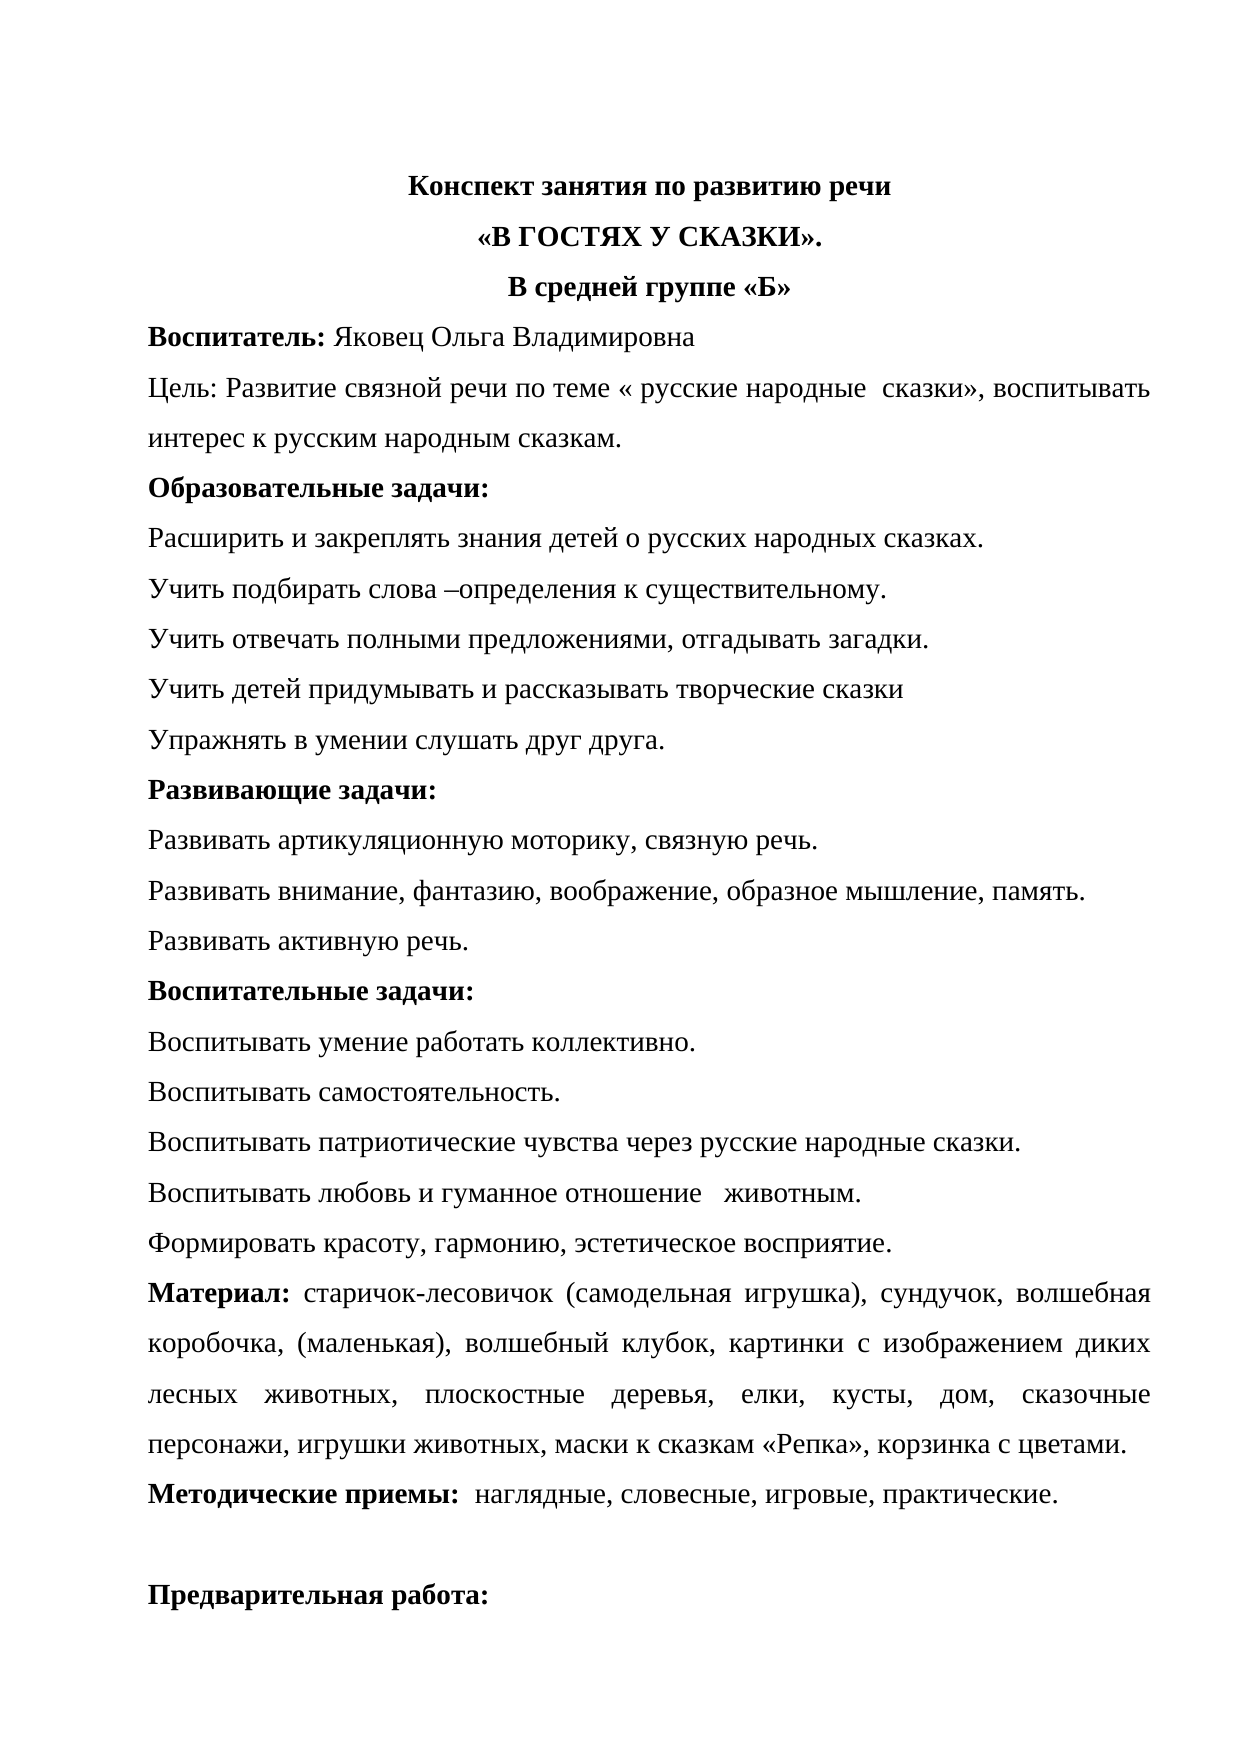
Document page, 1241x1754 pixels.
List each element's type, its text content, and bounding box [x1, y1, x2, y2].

text Развивающие задачи: [148, 772, 1152, 806]
text Формировать красоту, гармонию, эстетическое восприятие. [148, 1225, 1152, 1258]
text Предварительная работа: [148, 1577, 1152, 1611]
text Материал: старичок-лесовичок (самодельная игрушка), сундучок, волшебная коробочка, (маленькая), волшебный клубок, картинки с изображением диких лесных животных, плоскостные деревья, елки, кусты, дом, сказочные персонажи, игрушки животных, маски к сказкам «Репка», корзинка с цветами. [148, 1275, 1152, 1460]
text В средней группе «Б» [148, 269, 1152, 303]
text Развивать внимание, фантазию, воображение, образное мышление, память. [148, 873, 1152, 906]
text «В ГОСТЯХ У СКАЗКИ». [148, 219, 1152, 252]
text Развивать артикуляционную моторику, связную речь. [148, 822, 1152, 856]
text Образовательные задачи: [148, 470, 1152, 504]
text Учить детей придумывать и рассказывать творческие сказки [148, 672, 1152, 705]
text Учить подбирать слова –определения к существительному. [148, 571, 1152, 604]
text Воспитательные задачи: [148, 973, 1152, 1007]
text Конспект занятия по развитию речи [148, 118, 1152, 202]
text Воспитывать патриотические чувства через русские народные сказки. [148, 1124, 1152, 1158]
text Упражнять в умении слушать друг друга. [148, 722, 1152, 755]
text Учить отвечать полными предложениями, отгадывать загадки. [148, 621, 1152, 655]
text Воспитатель: Яковец Ольга Владимировна [148, 319, 1152, 353]
text Воспитывать самостоятельность. [148, 1074, 1152, 1108]
text Методические приемы: наглядные, словесные, игровые, практические. [148, 1477, 1152, 1510]
text Цель: Развитие связной речи по теме « русские народные сказки», воспитывать интерес к русским народным сказкам. [148, 370, 1152, 453]
text Воспитывать умение работать коллективно. [148, 1024, 1152, 1057]
text Воспитывать любовь и гуманное отношение животным. [148, 1175, 1152, 1208]
text Развивать активную речь. [148, 923, 1152, 957]
text Расширить и закреплять знания детей о русских народных сказках. [148, 521, 1152, 554]
